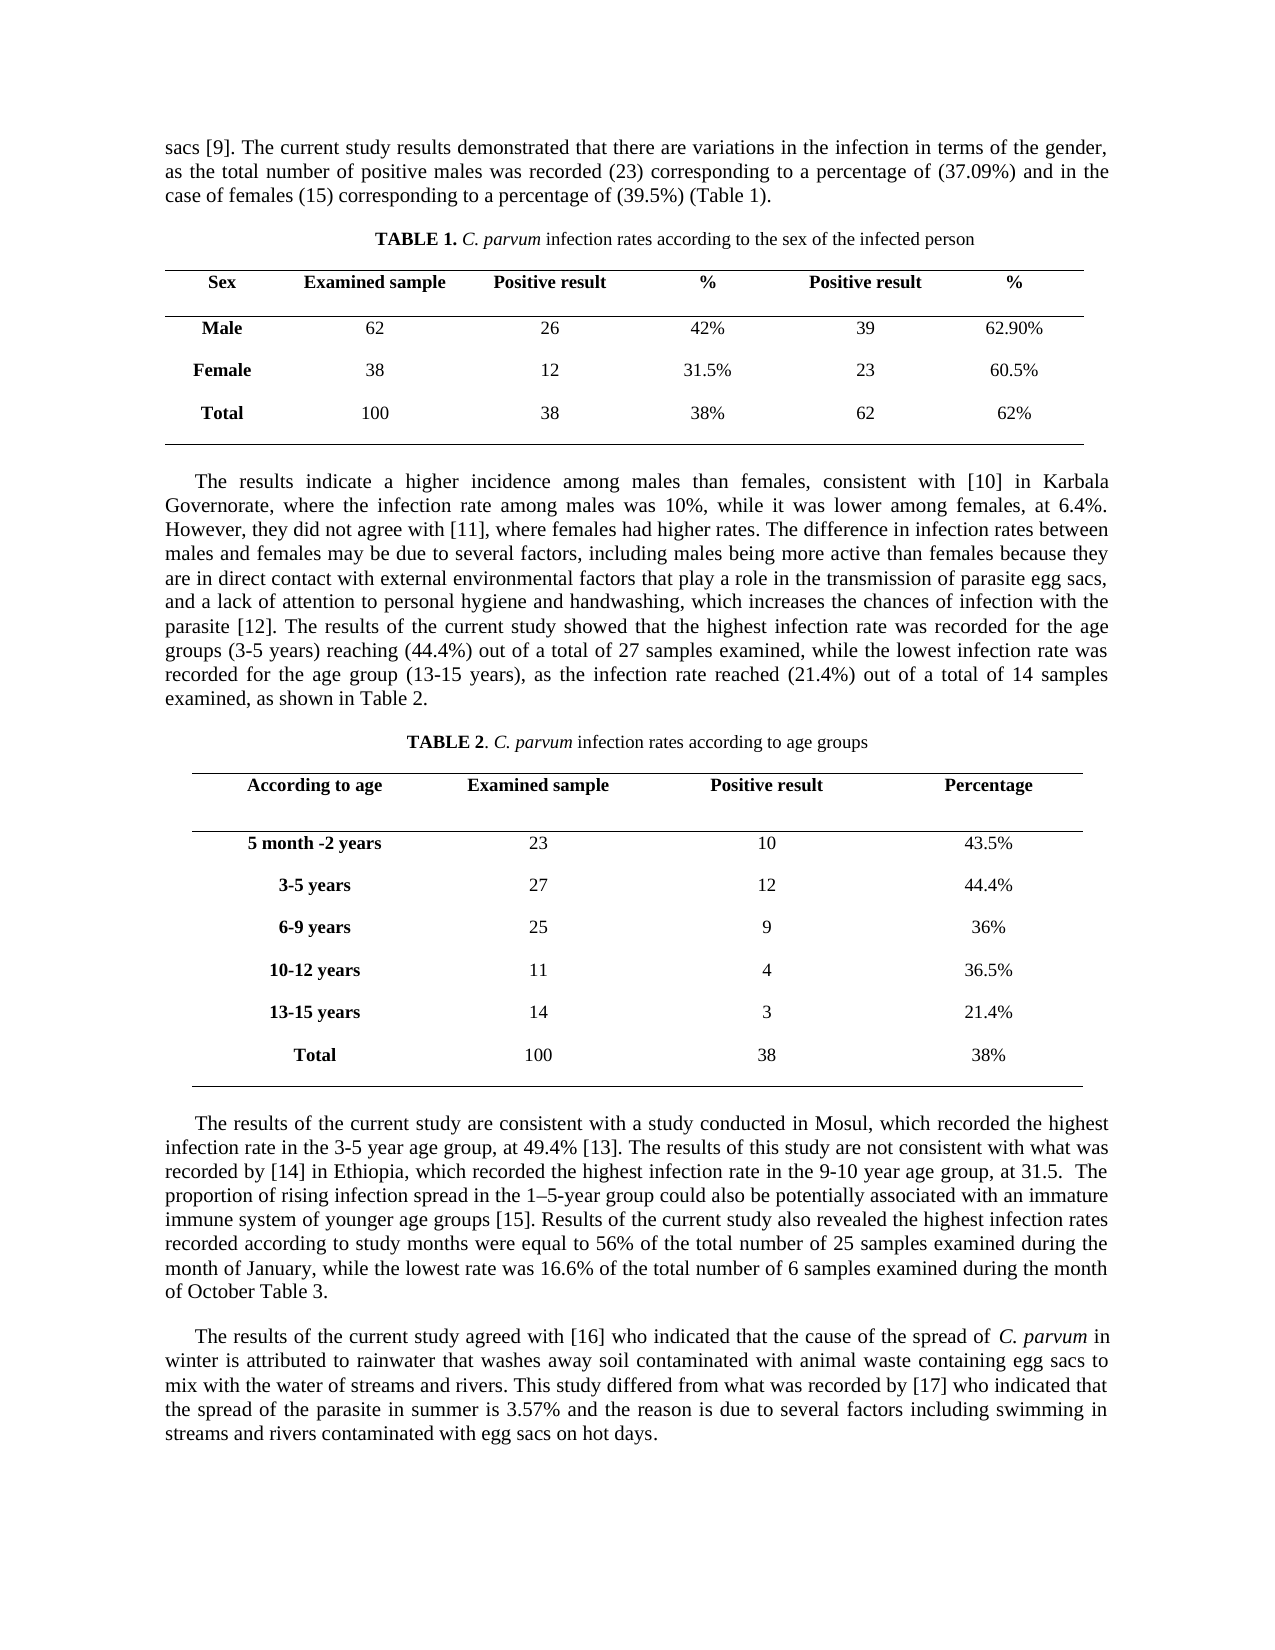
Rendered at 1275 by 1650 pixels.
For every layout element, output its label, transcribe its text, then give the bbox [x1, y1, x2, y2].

table_cell 100 [437, 1044, 639, 1086]
table_cell 42% [629, 317, 787, 359]
text The results of the current study are consistent with a study conducted in Mosul, which recorded the highest infection rate in the 3-5 year age group, at 49.4% [13]. The results of this study are not consistent with what was recorded by [14] in Ethiopia, which recorded the highest infection rate in the 9-10 year age group, at 31.5. The proportion of rising infection spread in the 1–5-year group could also be potentially associated with an immature immune system of younger age groups [15]. Results of the current study also revealed the highest infection rates recorded according to study months were equal to 56% of the total number of 25 samples examined during the month of January, while the lowest rate was 16.6% of the total number of 6 samples examined during the month of October Table 3. [165, 1111, 1110, 1303]
table_header % [629, 271, 787, 316]
table_header Positive result [639, 774, 894, 831]
table_cell 44.4% [894, 874, 1083, 916]
table_cell 100 [279, 402, 471, 444]
table_cell 62 [787, 402, 944, 444]
table_cell 5 month -2 years [192, 832, 437, 874]
table_cell 38 [279, 359, 471, 402]
table_cell Male [165, 317, 279, 359]
table_header Positive result [471, 271, 628, 316]
table_cell 60.5% [944, 359, 1084, 402]
table_cell 6-9 years [192, 916, 437, 959]
table_cell 38% [894, 1044, 1083, 1086]
table_cell 21.4% [894, 1001, 1083, 1043]
table_cell 14 [437, 1001, 639, 1043]
table_cell Total [165, 402, 279, 444]
text The results indicate a higher incidence among males than females, consistent with [10] in Karbala Governorate, where the infection rate among males was 10%, while it was lower among females, at 6.4%. However, they did not agree with [11], where females had higher rates. The difference in infection rates between males and females may be due to several factors, including males being more active than females because they are in direct contact with external environmental factors that play a role in the transmission of parasite egg sacs, and a lack of attention to personal hygiene and handwashing, which increases the chances of infection with the parasite [12]. The results of the current study showed that the highest infection rate was recorded for the age groups (3-5 years) reaching (44.4%) out of a total of 27 samples examined, while the lowest infection rate was recorded for the age group (13-15 years), as the infection rate reached (21.4%) out of a total of 14 samples examined, as shown in Table 2. [165, 469, 1110, 710]
table_cell 26 [471, 317, 628, 359]
table_header Examined sample [279, 271, 471, 316]
table_cell 36% [894, 916, 1083, 959]
table_header Sex [165, 271, 279, 316]
table_cell 43.5% [894, 832, 1083, 874]
table_cell 38% [629, 402, 787, 444]
table_cell 31.5% [629, 359, 787, 402]
table_header According to age [192, 774, 437, 831]
table_cell 36.5% [894, 959, 1083, 1001]
table_cell 23 [437, 832, 639, 874]
table_cell 10 [639, 832, 894, 874]
table_cell 25 [437, 916, 639, 959]
table_header Positive result [787, 271, 944, 316]
table_cell 3-5 years [192, 874, 437, 916]
table_header % [944, 271, 1084, 316]
text TABLE 1. C. parvum infection rates according to the sex of the infected person [165, 228, 1110, 249]
table_cell 13-15 years [192, 1001, 437, 1043]
text TABLE 2. C. parvum infection rates according to age groups [165, 731, 1110, 752]
table_cell 38 [471, 402, 628, 444]
table_header Examined sample [437, 774, 639, 831]
table_cell 62.90% [944, 317, 1084, 359]
table_cell 3 [639, 1001, 894, 1043]
table_cell 23 [787, 359, 944, 402]
table_cell 62% [944, 402, 1084, 444]
table_cell 62 [279, 317, 471, 359]
table_cell 4 [639, 959, 894, 1001]
text The results of the current study agreed with [16] who indicated that the cause of the spread of C. parvum in winter is attributed to rainwater that washes away soil contaminated with animal waste containing egg sacs to mix with the water of streams and rivers. This study differed from what was recorded by [17] who indicated that the spread of the parasite in summer is 3.57% and the reason is due to several factors including swimming in streams and rivers contaminated with egg sacs on hot days. [165, 1324, 1110, 1445]
table_cell 38 [639, 1044, 894, 1086]
table_cell Female [165, 359, 279, 402]
table_cell 10-12 years [192, 959, 437, 1001]
table_cell Total [192, 1044, 437, 1086]
table_header Percentage [894, 774, 1083, 831]
table_cell 9 [639, 916, 894, 959]
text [165, 135, 1110, 207]
table_cell 12 [639, 874, 894, 916]
table_cell 39 [787, 317, 944, 359]
table_cell 27 [437, 874, 639, 916]
table_cell 12 [471, 359, 628, 402]
table_cell 11 [437, 959, 639, 1001]
